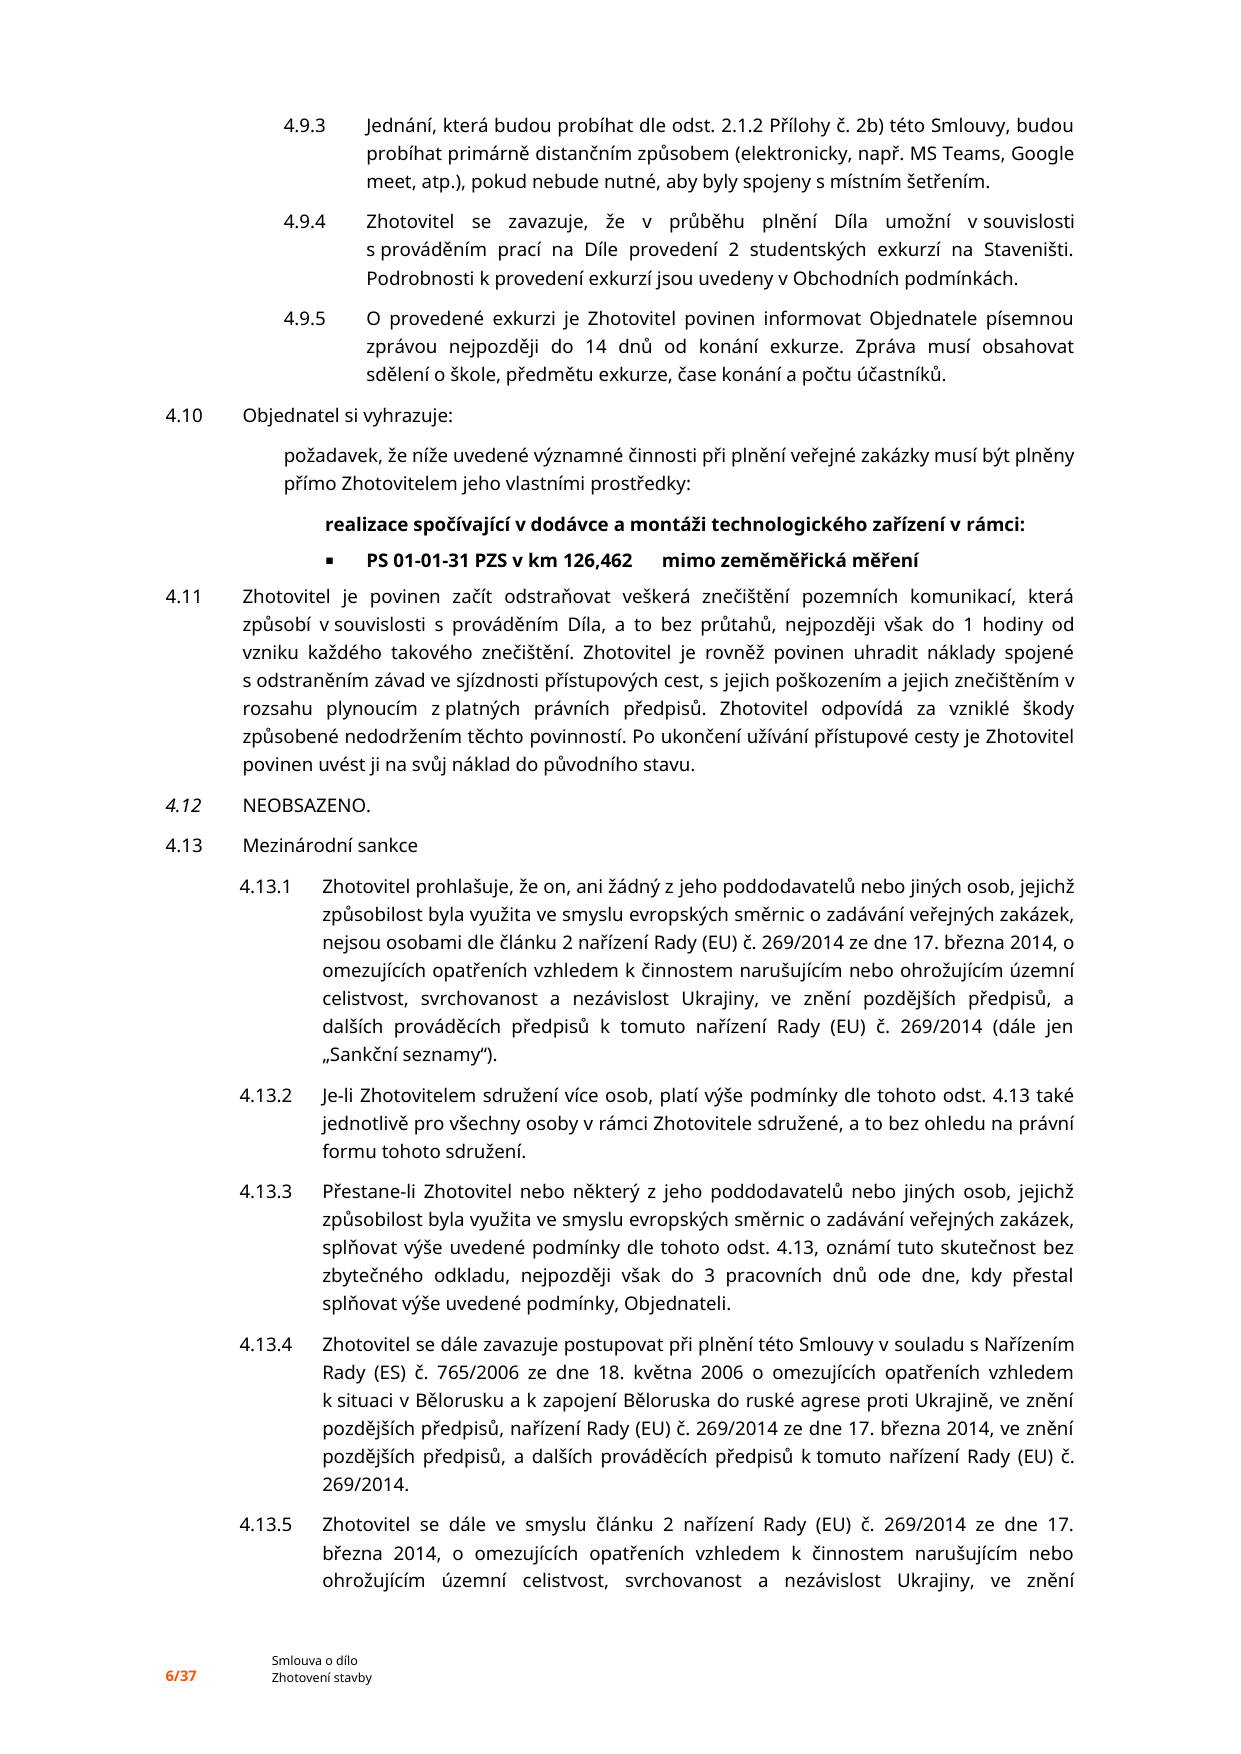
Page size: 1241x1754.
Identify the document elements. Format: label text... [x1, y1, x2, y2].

list PS 01-01-31 PZS v km 126,462 mimo zeměměřická měření [325, 547, 1075, 573]
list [239, 1512, 1075, 1593]
list Zhotovitel se zavazuje, že v průběhu plnění Díla umožní v souvislosti s prováděním prací na Díle provedení 2 studentských exkurzí na Staveništi. Podrobnosti k provedení exkurzí jsou uvedeny v Obchodních podmínkách. [283, 209, 1075, 290]
list Zhotovitel se dále zavazuje postupovat při plnění této Smlouvy v souladu s Nařízením Rady (ES) č. 765/2006 ze dne 18. května 2006 o omezujících opatřeních vzhledem k situaci v Bělorusku a k zapojení Běloruska do ruské agrese proti Ukrajině, ve znění pozdějších předpisů, nařízení Rady (EU) č. 269/2014 ze dne 17. března 2014, ve znění pozdějších předpisů, a dalších prováděcích předpisů k tomuto nařízení Rady (EU) č. 269/2014. [239, 1331, 1075, 1497]
list požadavek, že níže uvedené významné činnosti při plnění veřejné zakázky musí být plněny přímo Zhotovitelem jeho vlastními prostředky: [283, 442, 1075, 496]
list Objednatel si vyhrazuje: [165, 402, 1075, 427]
list Zhotovitel je povinen začít odstraňovat veškerá znečištění pozemních komunikací, která způsobí v souvislosti s prováděním Díla, a to bez průtahů, nejpozději však do 1 hodiny od vzniku každého takového znečištění. Zhotovitel je rovněž povinen uhradit náklady spojené s odstraněním závad ve sjízdnosti přístupových cest, s jejich poškozením a jejich znečištěním v rozsahu plynoucím z platných právních předpisů. Zhotovitel odpovídá za vzniklé škody způsobené nedodržením těchto povinností. Po ukončení užívání přístupové cesty je Zhotovitel povinen uvést ji na svůj náklad do původního stavu. [165, 584, 1075, 777]
list Je-li Zhotovitelem sdružení více osob, platí výše podmínky dle tohoto odst. 4.13 také jednotlivě pro všechny osoby v rámci Zhotovitele sdružené, a to bez ohledu na právní formu tohoto sdružení. [239, 1082, 1075, 1163]
list Přestane-li Zhotovitel nebo některý z jeho poddodavatelů nebo jiných osob, jejichž způsobilost byla využita ve smyslu evropských směrnic o zadávání veřejných zakázek, splňovat výše uvedené podmínky dle tohoto odst. 4.13, oznámí tuto skutečnost bez zbytečného odkladu, nejpozději však do 3 pracovních dnů ode dne, kdy přestal splňovat výše uvedené podmínky, Objednateli. [239, 1178, 1075, 1316]
list realizace spočívající v dodávce a montáži technologického zařízení v rámci: [325, 511, 1075, 536]
list O provedené exkurzi je Zhotovitel povinen informovat Objednatele písemnou zprávou nejpozději do 14 dnů od konání exkurze. Zpráva musí obsahovat sdělení o škole, předmětu exkurze, čase konání a počtu účastníků. [283, 305, 1075, 387]
list Zhotovitel prohlašuje, že on, ani žádný z jeho poddodavatelů nebo jiných osob, jejichž způsobilost byla využita ve smyslu evropských směrnic o zadávání veřejných zakázek, nejsou osobami dle článku 2 nařízení Rady (EU) č. 269/2014 ze dne 17. března 2014, o omezujících opatřeních vzhledem k činnostem narušujícím nebo ohrožujícím územní celistvost, svrchovanost a nezávislost Ukrajiny, ve znění pozdějších předpisů, a dalších prováděcích předpisů k tomuto nařízení Rady (EU) č. 269/2014 (dále jen „Sankční seznamy“). [239, 873, 1075, 1067]
list NEOBSAZENO. [165, 792, 1075, 818]
list Mezinárodní sankce [165, 833, 1075, 858]
list Jednání, která budou probíhat dle odst. 2.1.2 Přílohy č. 2b) této Smlouvy, budou probíhat primárně distančním způsobem (elektronicky, např. MS Teams, Google meet, atp.), pokud nebude nutné, aby byly spojeny s místním šetřením. [283, 112, 1075, 194]
